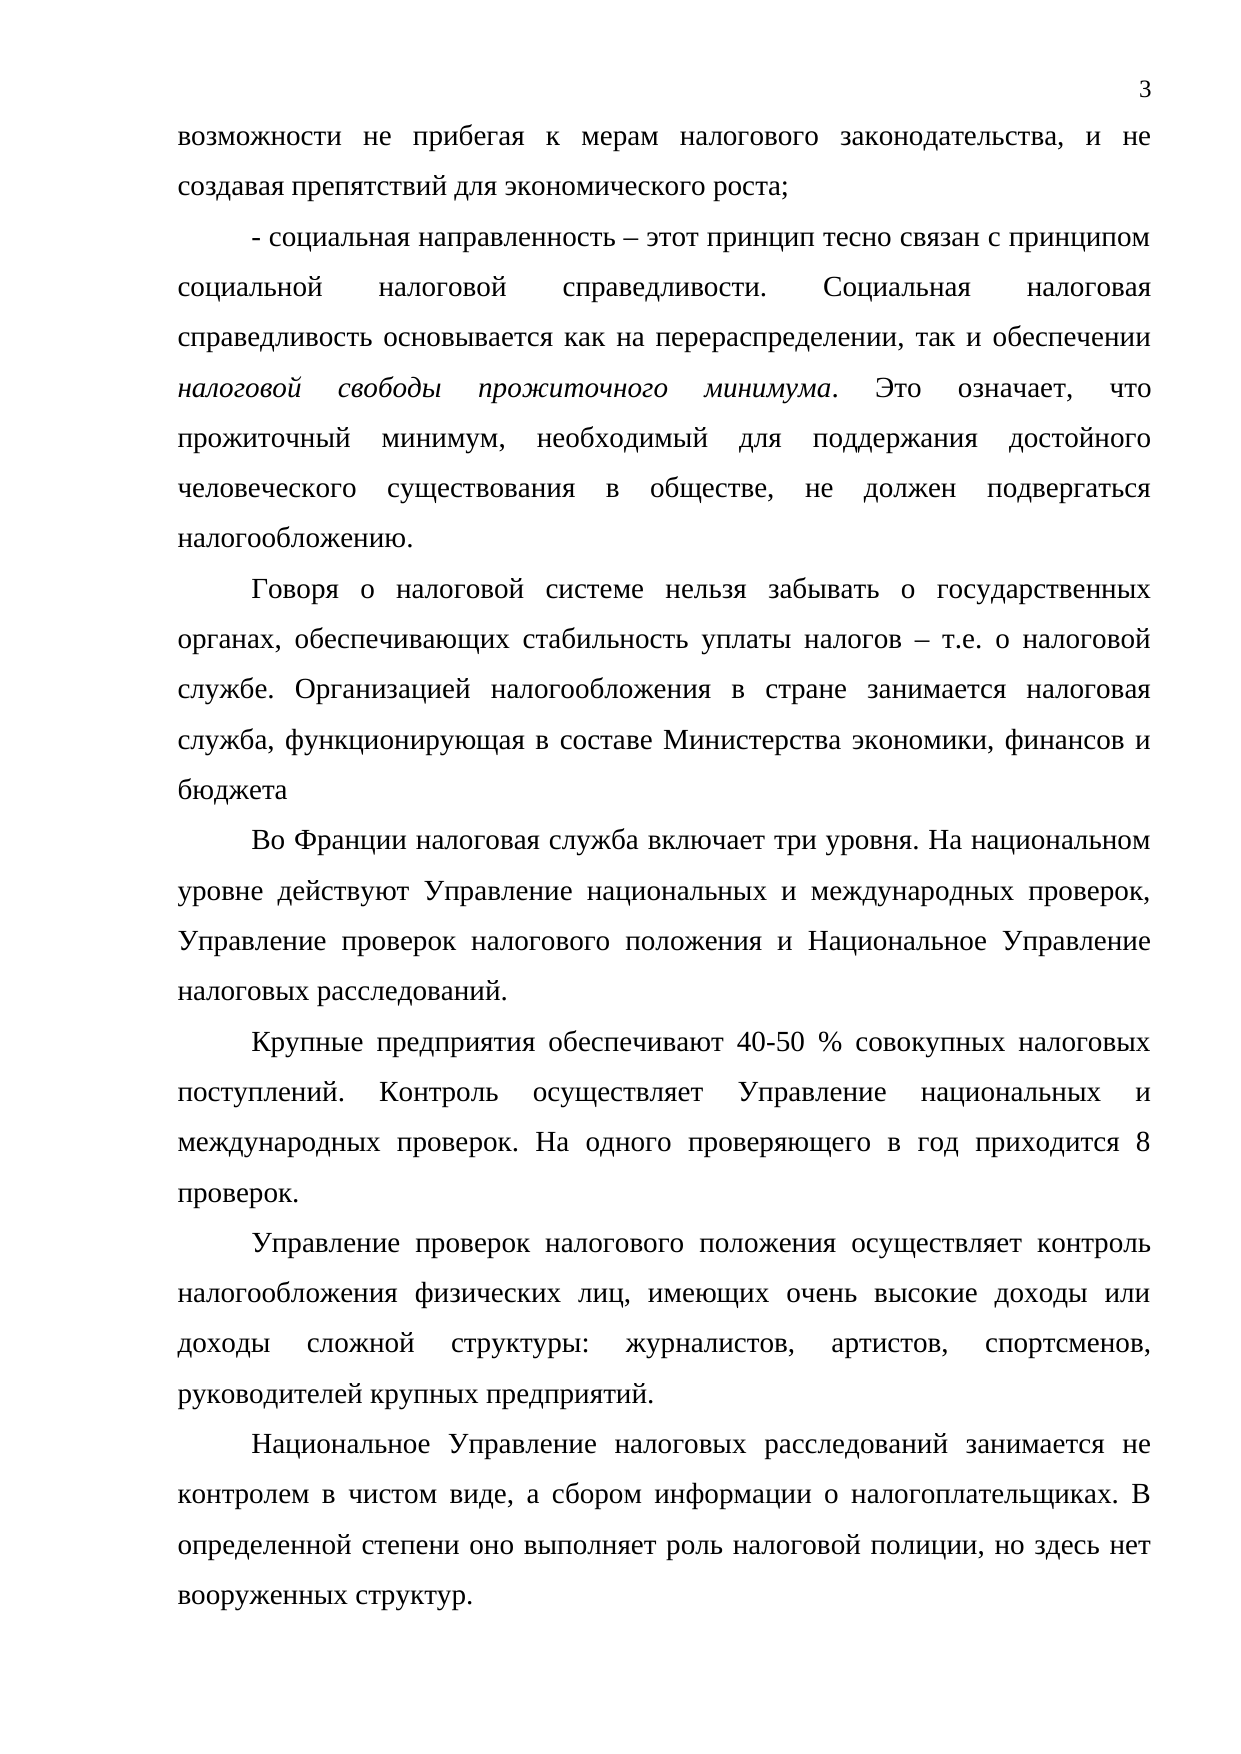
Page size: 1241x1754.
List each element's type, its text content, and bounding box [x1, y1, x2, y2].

text Говоря о налоговой системе нельзя забывать о государственных органах, обеспечивающих стабильность уплаты налогов – т.е. о налоговой службе. Организацией налогообложения в стране занимается налоговая служба, функционирующая в составе Министерства экономики, финансов и бюджета [177, 571, 1152, 806]
text Национальное Управление налоговых расследований занимается не контролем в чистом виде, а сбором информации о налогоплательщиках. В определенной степени оно выполняет роль налоговой полиции, но здесь нет вооруженных структур. [177, 1426, 1152, 1611]
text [177, 118, 1152, 202]
text - социальная направленность – этот принцип тесно связан с принципом социальной налоговой справедливости. Социальная налоговая справедливость основывается как на перераспределении, так и обеспечении налоговой свободы прожиточного минимума. Это означает, что прожиточный минимум, необходимый для поддержания достойного человеческого существования в обществе, не должен подвергаться налогообложению. [177, 219, 1152, 554]
text Во Франции налоговая служба включает три уровня. На национальном уровне действуют Управление национальных и международных проверок, Управление проверок налогового положения и Национальное Управление налоговых расследований. [177, 822, 1152, 1007]
text Крупные предприятия обеспечивают 40-50 % совокупных налоговых поступлений. Контроль осуществляет Управление национальных и международных проверок. На одного проверяющего в год приходится 8 проверок. [177, 1024, 1152, 1208]
text Управление проверок налогового положения осуществляет контроль налогообложения физических лиц, имеющих очень высокие доходы или доходы сложной структуры: журналистов, артистов, спортсменов, руководителей крупных предприятий. [177, 1225, 1152, 1409]
